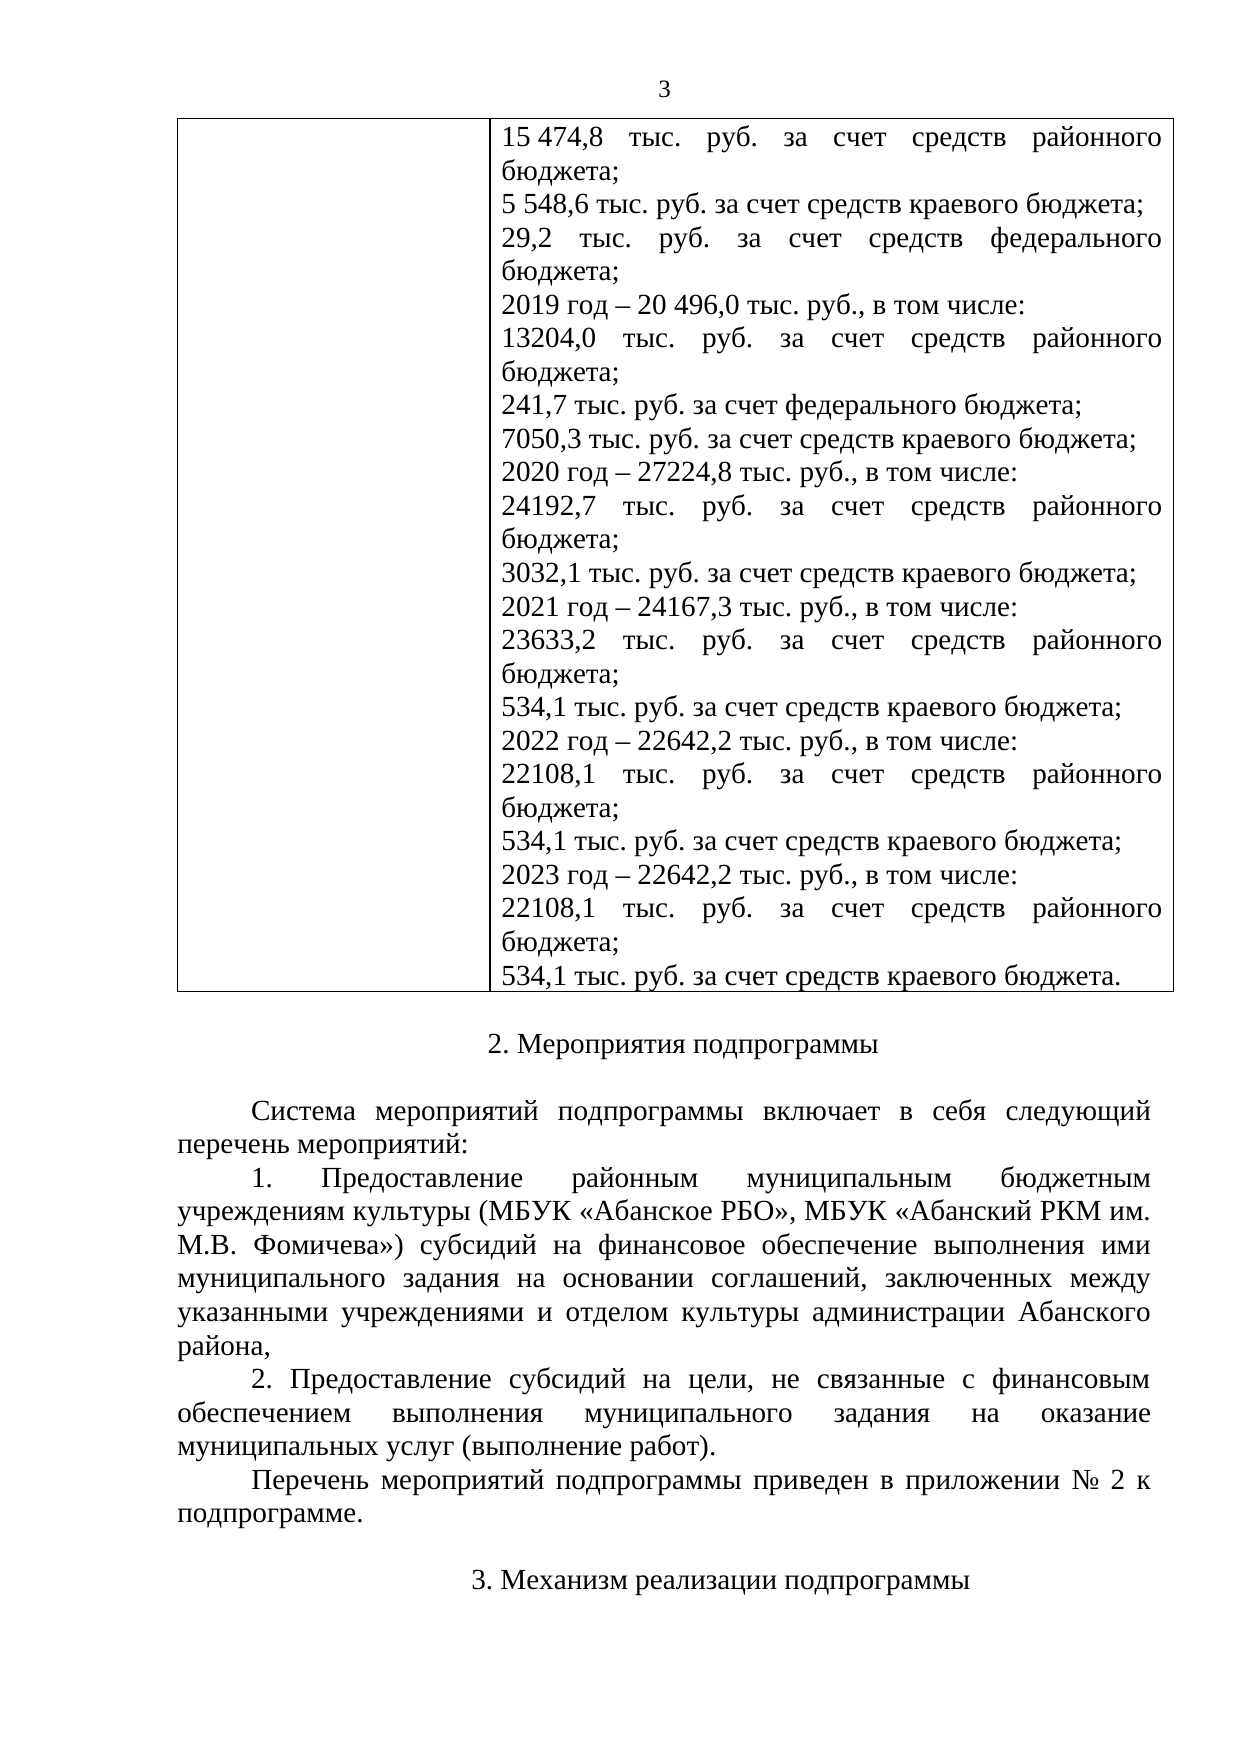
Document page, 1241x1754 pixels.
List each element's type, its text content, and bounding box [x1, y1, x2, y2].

text 3. Механизм реализации подпрограммы [289, 1562, 1152, 1596]
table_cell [178, 119, 489, 991]
text 1. Предоставление районным муниципальным бюджетным учреждениям культуры (МБУК «Абанское РБО», МБУК «Абанский РКМ им. М.В. Фомичева») субсидий на финансовое обеспечение выполнения ими муниципального задания на основании соглашений, заключенных между указанными учреждениями и отделом культуры администрации Абанского района, [177, 1160, 1152, 1361]
text Перечень мероприятий подпрограммы приведен в приложении № 2 к подпрограмме. [177, 1462, 1152, 1529]
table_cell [491, 119, 1173, 991]
text 2. Мероприятия подпрограммы [214, 1026, 1152, 1059]
text 2. Предоставление субсидий на цели, не связанные с финансовым обеспечением выполнения муниципального задания на оказание муниципальных услуг (выполнение работ). [177, 1361, 1152, 1462]
list Система мероприятий подпрограммы включает в себя следующий перечень мероприятий: [177, 1093, 1152, 1160]
